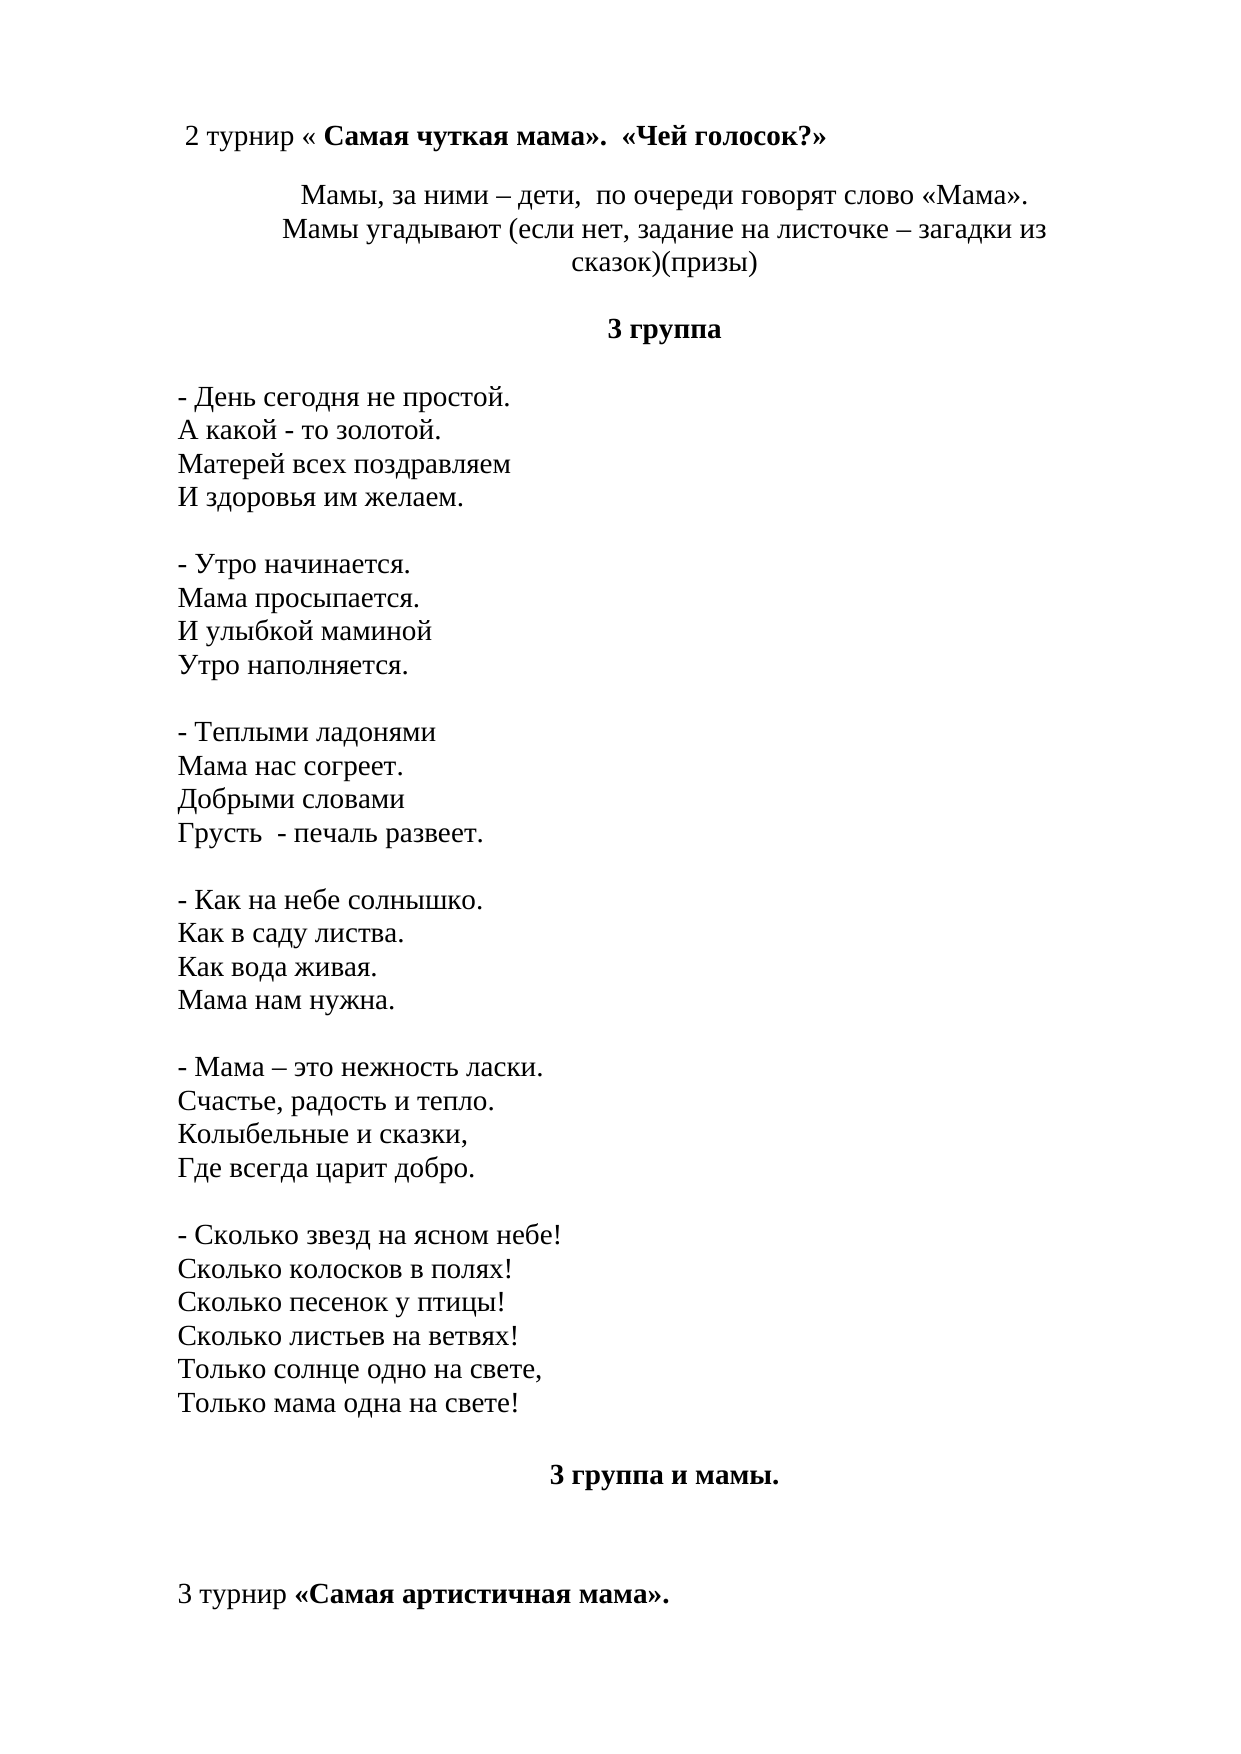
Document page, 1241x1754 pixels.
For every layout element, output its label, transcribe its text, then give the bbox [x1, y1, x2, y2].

text Сколько колосков в полях! [177, 1251, 1152, 1284]
text - Мама – это нежность ласки. [177, 1049, 1152, 1083]
text Утро наполняется. [177, 647, 1152, 681]
text Мама просыпается. [177, 580, 1152, 613]
text - Утро начинается. [177, 546, 1152, 580]
text Как в саду листва. [177, 915, 1152, 949]
text Как вода живая. [177, 949, 1152, 982]
text Добрыми словами [177, 781, 1152, 815]
text сказок)(призы) [177, 244, 1152, 278]
text Грусть - печаль развеет. [177, 815, 1152, 848]
text Счастье, радость и тепло. [177, 1083, 1152, 1117]
text Мама нас согреет. [177, 748, 1152, 781]
text 2 турнир « Самая чуткая мама». «Чей голосок?» [177, 118, 1152, 152]
text И здоровья им желаем. [177, 479, 1152, 513]
text Где всегда царит добро. [177, 1150, 1152, 1184]
text Мамы угадывают (если нет, задание на листочке – загадки из [177, 211, 1152, 244]
text Колыбельные и сказки, [177, 1117, 1152, 1150]
text - Как на небе солнышко. [177, 882, 1152, 915]
text А какой - то золотой. [177, 412, 1152, 446]
text И улыбкой маминой [177, 613, 1152, 647]
text Сколько песенок у птицы! [177, 1284, 1152, 1318]
text - День сегодня не простой. [177, 379, 1152, 412]
text Матерей всех поздравляем [177, 446, 1152, 479]
text Мама нам нужна. [177, 982, 1152, 1016]
text Только солнце одно на свете, [177, 1351, 1152, 1385]
text 3 группа и мамы. [177, 1457, 1152, 1491]
text - Теплыми ладонями [177, 714, 1152, 748]
text 3 турнир «Самая артистичная мама». [177, 1576, 1152, 1609]
text Сколько листьев на ветвях! [177, 1318, 1152, 1351]
text Мамы, за ними – дети, по очереди говорят слово «Мама». [177, 177, 1152, 211]
text - Сколько звезд на ясном небе! [177, 1217, 1152, 1251]
text Только мама одна на свете! [177, 1385, 1152, 1418]
text 3 группа [177, 312, 1152, 345]
